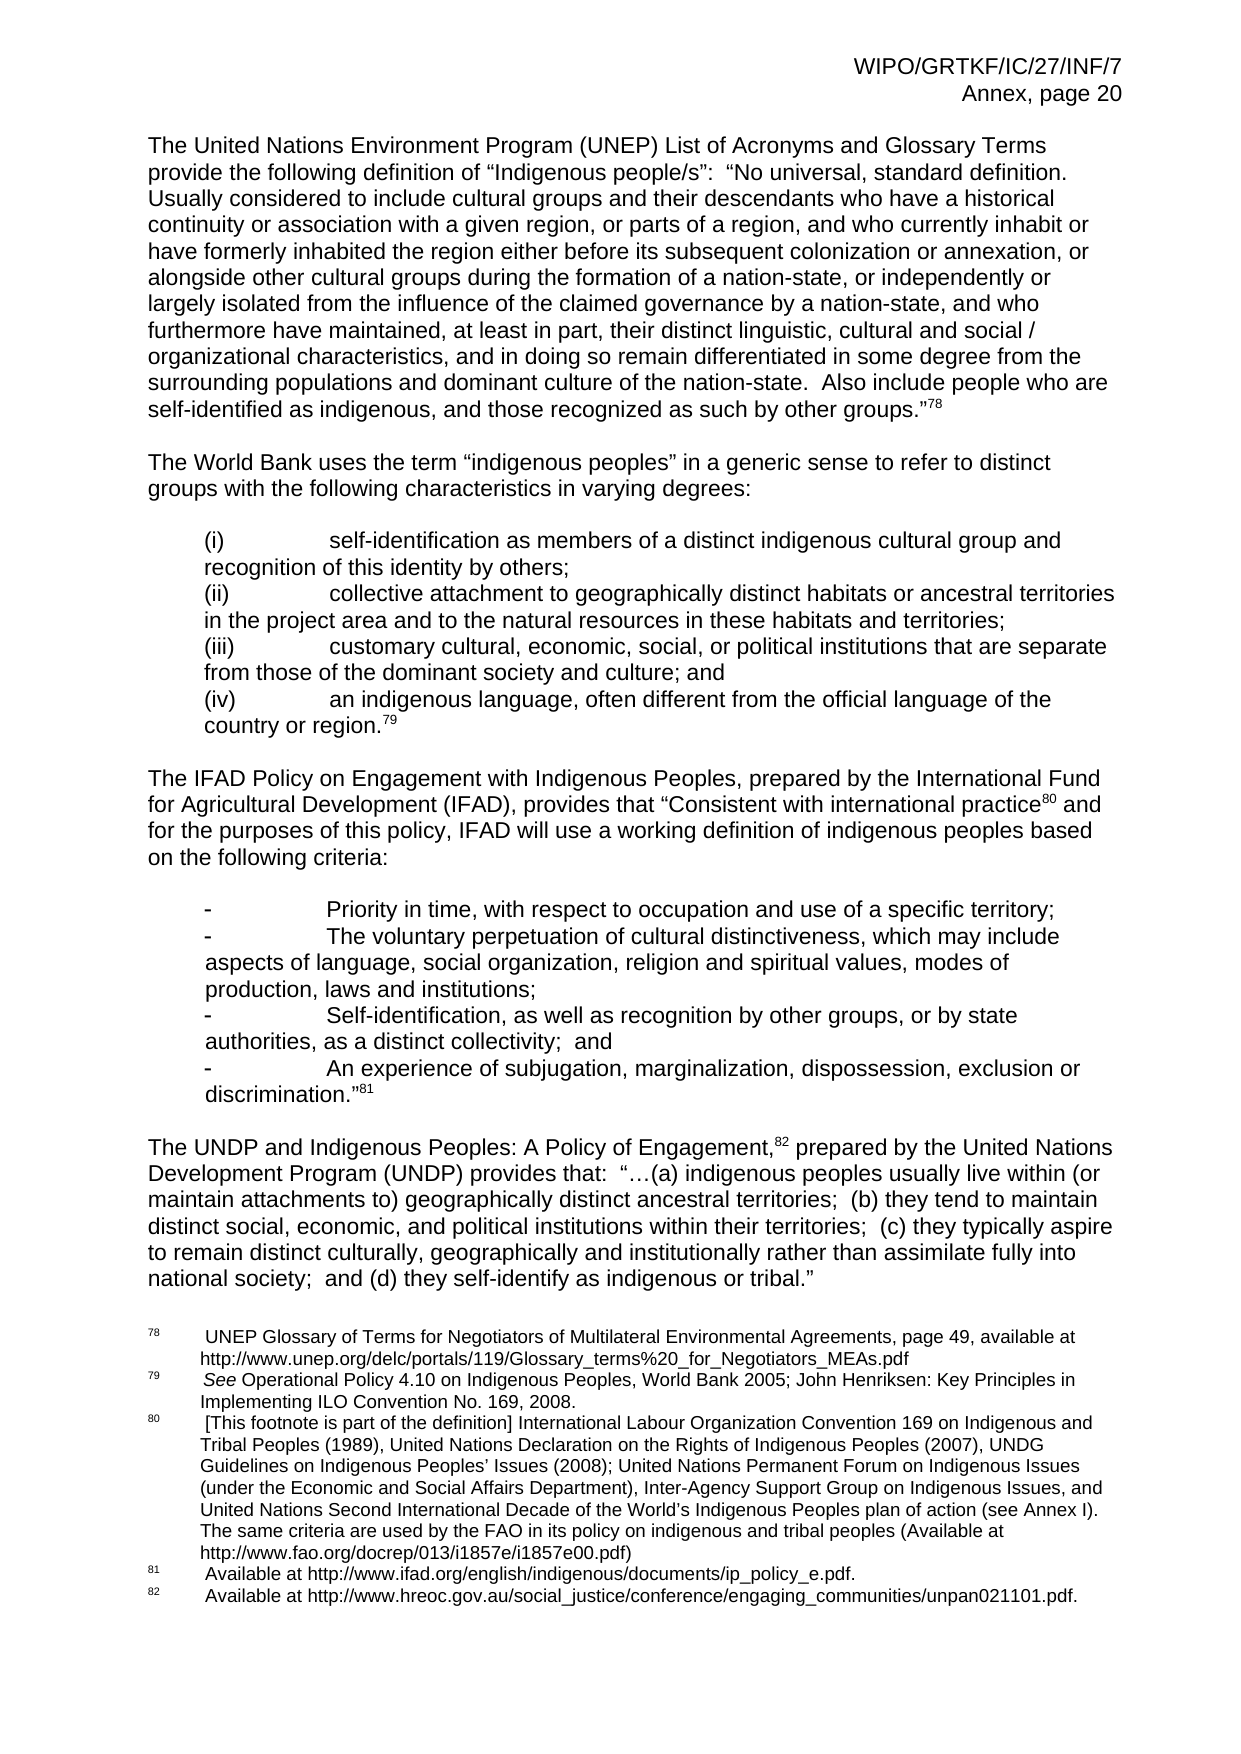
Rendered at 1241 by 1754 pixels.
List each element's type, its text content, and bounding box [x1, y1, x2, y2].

text The UNDP and Indigenous Peoples: A Policy of Engagement, prepared by the United Nations Development Program (UNDP) provides that: “…(a) indigenous peoples usually live within (or maintain attachments to) geographically distinct ancestral territories; (b) they tend to maintain distinct social, economic, and political institutions within their territories; (c) they typically aspire to remain distinct culturally, geographically and institutionally rather than assimilate fully into national society; and (d) they self-identify as indigenous or tribal.” [148, 1134, 1122, 1292]
list Priority in time, with respect to occupation and use of a specific territory; [204, 896, 1122, 923]
list collective attachment to geographically distinct habitats or ancestral territories in the project area and to the natural resources in these habitats and territories; [204, 580, 1122, 633]
list self-identification as members of a distinct indigenous cultural group and recognition of this identity by others; [204, 527, 1122, 580]
list an indigenous language, often different from the official language of the country or region. [204, 686, 1122, 738]
text The World Bank uses the term “indigenous peoples” in a generic sense to refer to distinct groups with the following characteristics in varying degrees: [148, 448, 1122, 501]
list The voluntary perpetuation of cultural distinctiveness, which may include aspects of language, social organization, religion and spiritual values, modes of production, laws and institutions; [204, 923, 1122, 1002]
text The United Nations Environment Program (UNEP) List of Acronyms and Glossary Terms provide the following definition of “Indigenous people/s”: “No universal, standard definition. Usually considered to include cultural groups and their descendants who have a historical continuity or association with a given region, or parts of a region, and who currently inhabit or have formerly inhabited the region either before its subsequent colonization or annexation, or alongside other cultural groups during the formation of a nation-state, or independently or largely isolated from the influence of the claimed governance by a nation-state, and who furthermore have maintained, at least in part, their distinct linguistic, cultural and social / organizational characteristics, and in doing so remain differentiated in some degree from the surrounding populations and dominant culture of the nation-state. Also include people who are self-identified as indigenous, and those recognized as such by other groups.” [148, 132, 1122, 422]
list Self-identification, as well as recognition by other groups, or by state authorities, as a distinct collectivity; and [204, 1002, 1122, 1054]
list customary cultural, economic, social, or political institutions that are separate from those of the dominant society and culture; and [204, 633, 1122, 686]
list An experience of subjugation, marginalization, dispossession, exclusion or discrimination.” [204, 1054, 1122, 1107]
text The IFAD Policy on Engagement with Indigenous Peoples, prepared by the International Fund for Agricultural Development (IFAD), provides that “Consistent with international practice and for the purposes of this policy, IFAD will use a working definition of indigenous peoples based on the following criteria: [148, 765, 1122, 870]
